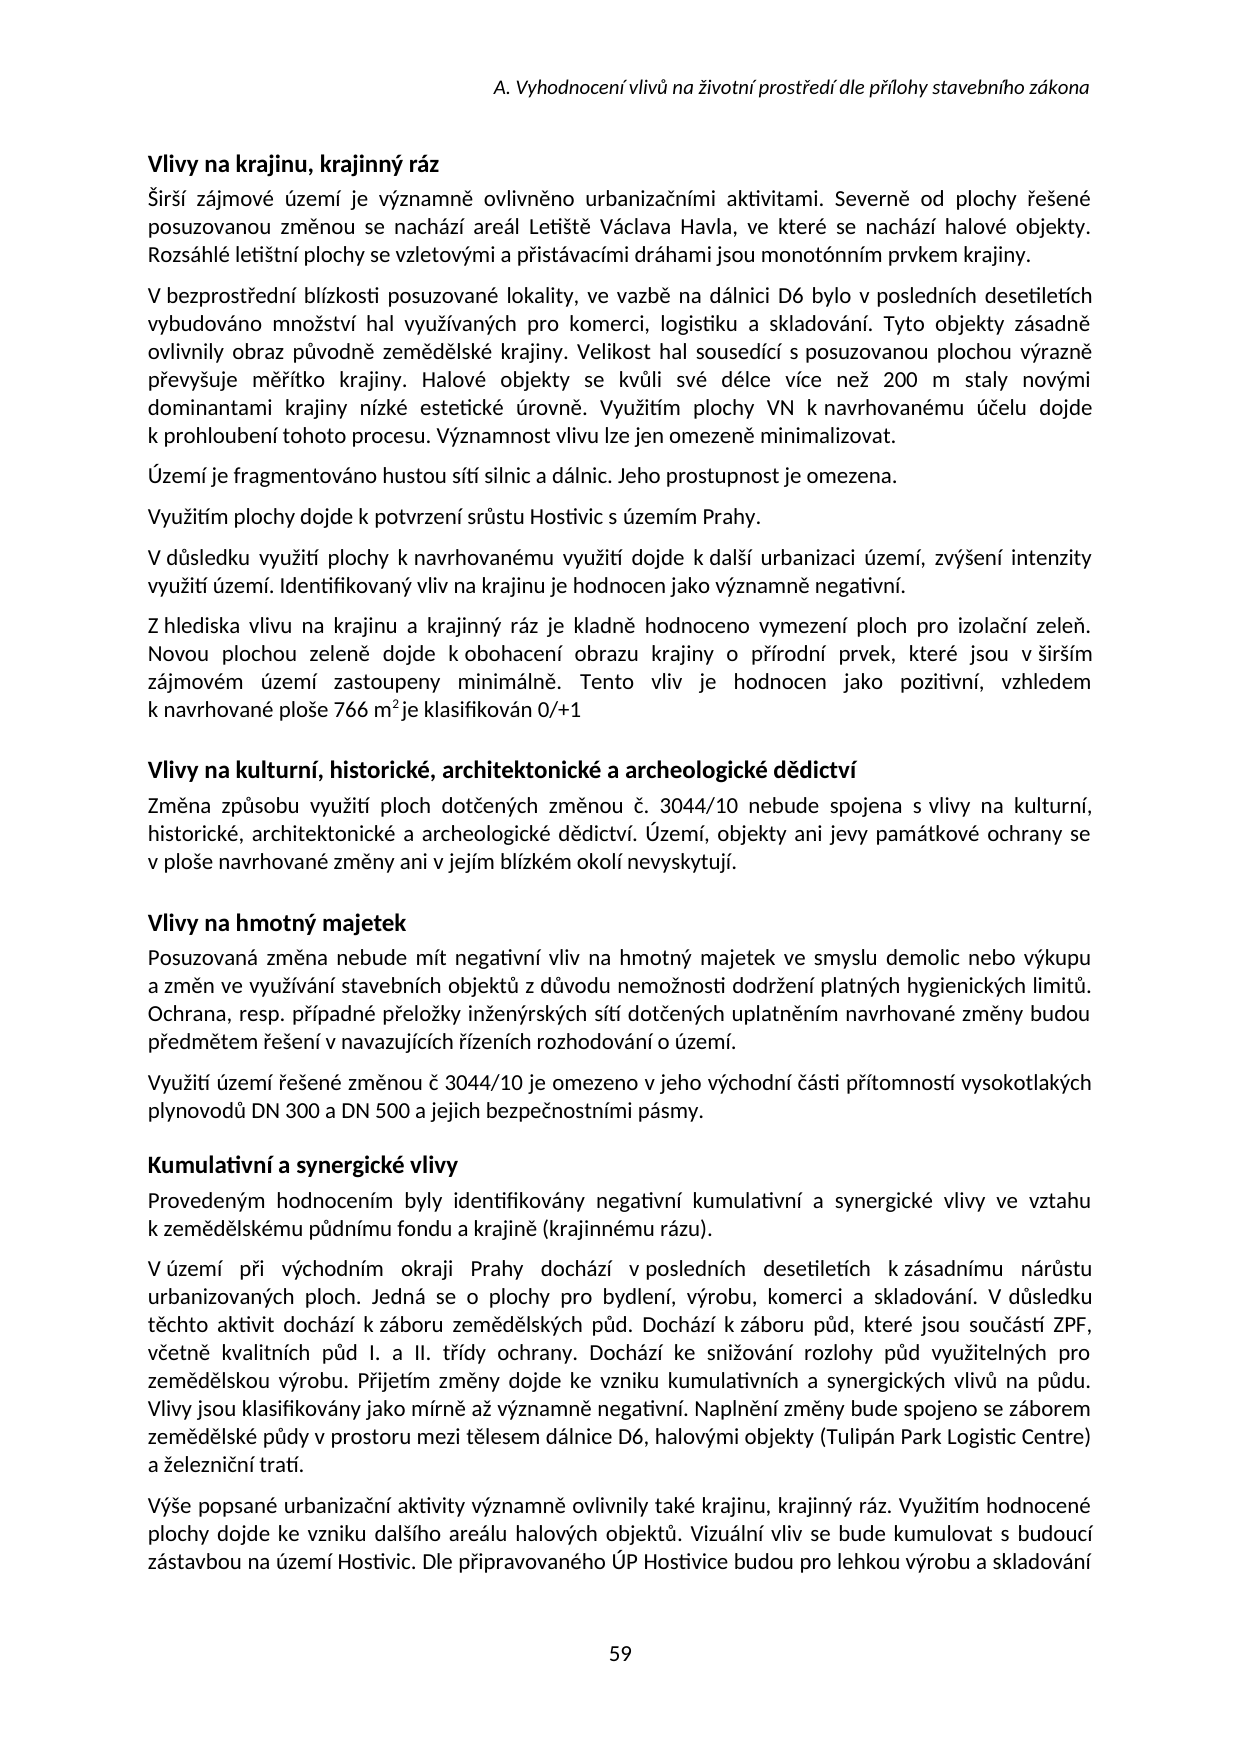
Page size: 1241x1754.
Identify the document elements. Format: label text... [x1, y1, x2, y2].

text Z hlediska vlivu na krajinu a krajinný ráz je kladně hodnoceno vymezení ploch pro izolační zeleň. Novou plochou zeleně dojde k obohacení obrazu krajiny o přírodní prvek, které jsou v širším zájmovém území zastoupeny minimálně. Tento vliv je hodnocen jako pozitivní, vzhledem k navrhované ploše 766 m2 je klasifikován 0/+1 [148, 611, 1092, 723]
subtitle Vlivy na krajinu, krajinný ráz [148, 148, 1092, 178]
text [148, 1491, 1092, 1575]
text Využití území řešené změnou č 3044/10 je omezeno v jeho východní části přítomností vysokotlakých plynovodů DN 300 a DN 500 a jejich bezpečnostními pásmy. [148, 1068, 1092, 1124]
text Širší zájmové území je významně ovlivněno urbanizačními aktivitami. Severně od plochy řešené posuzovanou změnou se nachází areál Letiště Václava Havla, ve které se nachází halové objekty. Rozsáhlé letištní plochy se vzletovými a přistávacími dráhami jsou monotónním prvkem krajiny. [148, 184, 1092, 268]
text Změna způsobu využití ploch dotčených změnou č. 3044/10 nebude spojena s vlivy na kulturní, historické, architektonické a archeologické dědictví. Území, objekty ani jevy památkové ochrany se v ploše navrhované změny ani v jejím blízkém okolí nevyskytují. [148, 791, 1092, 875]
subtitle Vlivy na hmotný majetek [148, 907, 1092, 937]
text Území je fragmentováno hustou sítí silnic a dálnic. Jeho prostupnost je omezena. [148, 462, 1092, 490]
text V bezprostřední blízkosti posuzované lokality, ve vazbě na dálnici D6 bylo v posledních desetiletích vybudováno množství hal využívaných pro komerci, logistiku a skladování. Tyto objekty zásadně ovlivnily obraz původně zemědělské krajiny. Velikost hal sousedící s posuzovanou plochou výrazně převyšuje měřítko krajiny. Halové objekty se kvůli své délce více než 200 m staly novými dominantami krajiny nízké estetické úrovně. Využitím plochy VN k navrhovanému účelu dojde k prohloubení tohoto procesu. Významnost vlivu lze jen omezeně minimalizovat. [148, 281, 1092, 449]
subtitle Vlivy na kulturní, historické, architektonické a archeologické dědictví [148, 754, 1092, 785]
text V území při východním okraji Prahy dochází v posledních desetiletích k zásadnímu nárůstu urbanizovaných ploch. Jedná se o plochy pro bydlení, výrobu, komerci a skladování. V důsledku těchto aktivit dochází k záboru zemědělských půd. Dochází k záboru půd, které jsou součástí ZPF, včetně kvalitních půd I. a II. třídy ochrany. Dochází ke snižování rozlohy půd využitelných pro zemědělskou výrobu. Přijetím změny dojde ke vzniku kumulativních a synergických vlivů na půdu. Vlivy jsou klasifikovány jako mírně až významně negativní. Naplnění změny bude spojeno se záborem zemědělské půdy v prostoru mezi tělesem dálnice D6, halovými objekty (Tulipán Park Logistic Centre) a železniční tratí. [148, 1254, 1092, 1478]
text V důsledku využití plochy k navrhovanému využití dojde k další urbanizaci území, zvýšení intenzity využití území. Identifikovaný vliv na krajinu je hodnocen jako významně negativní. [148, 543, 1092, 599]
subtitle Kumulativní a synergické vlivy [148, 1149, 1092, 1179]
text Posuzovaná změna nebude mít negativní vliv na hmotný majetek ve smyslu demolic nebo výkupu a změn ve využívání stavebních objektů z důvodu nemožnosti dodržení platných hygienických limitů. Ochrana, resp. případné přeložky inženýrských sítí dotčených uplatněním navrhované změny budou předmětem řešení v navazujících řízeních rozhodování o území. [148, 943, 1092, 1056]
text Provedeným hodnocením byly identifikovány negativní kumulativní a synergické vlivy ve vztahu k zemědělskému půdnímu fondu a krajině (krajinnému rázu). [148, 1186, 1092, 1242]
text Využitím plochy dojde k potvrzení srůstu Hostivic s územím Prahy. [148, 502, 1092, 530]
